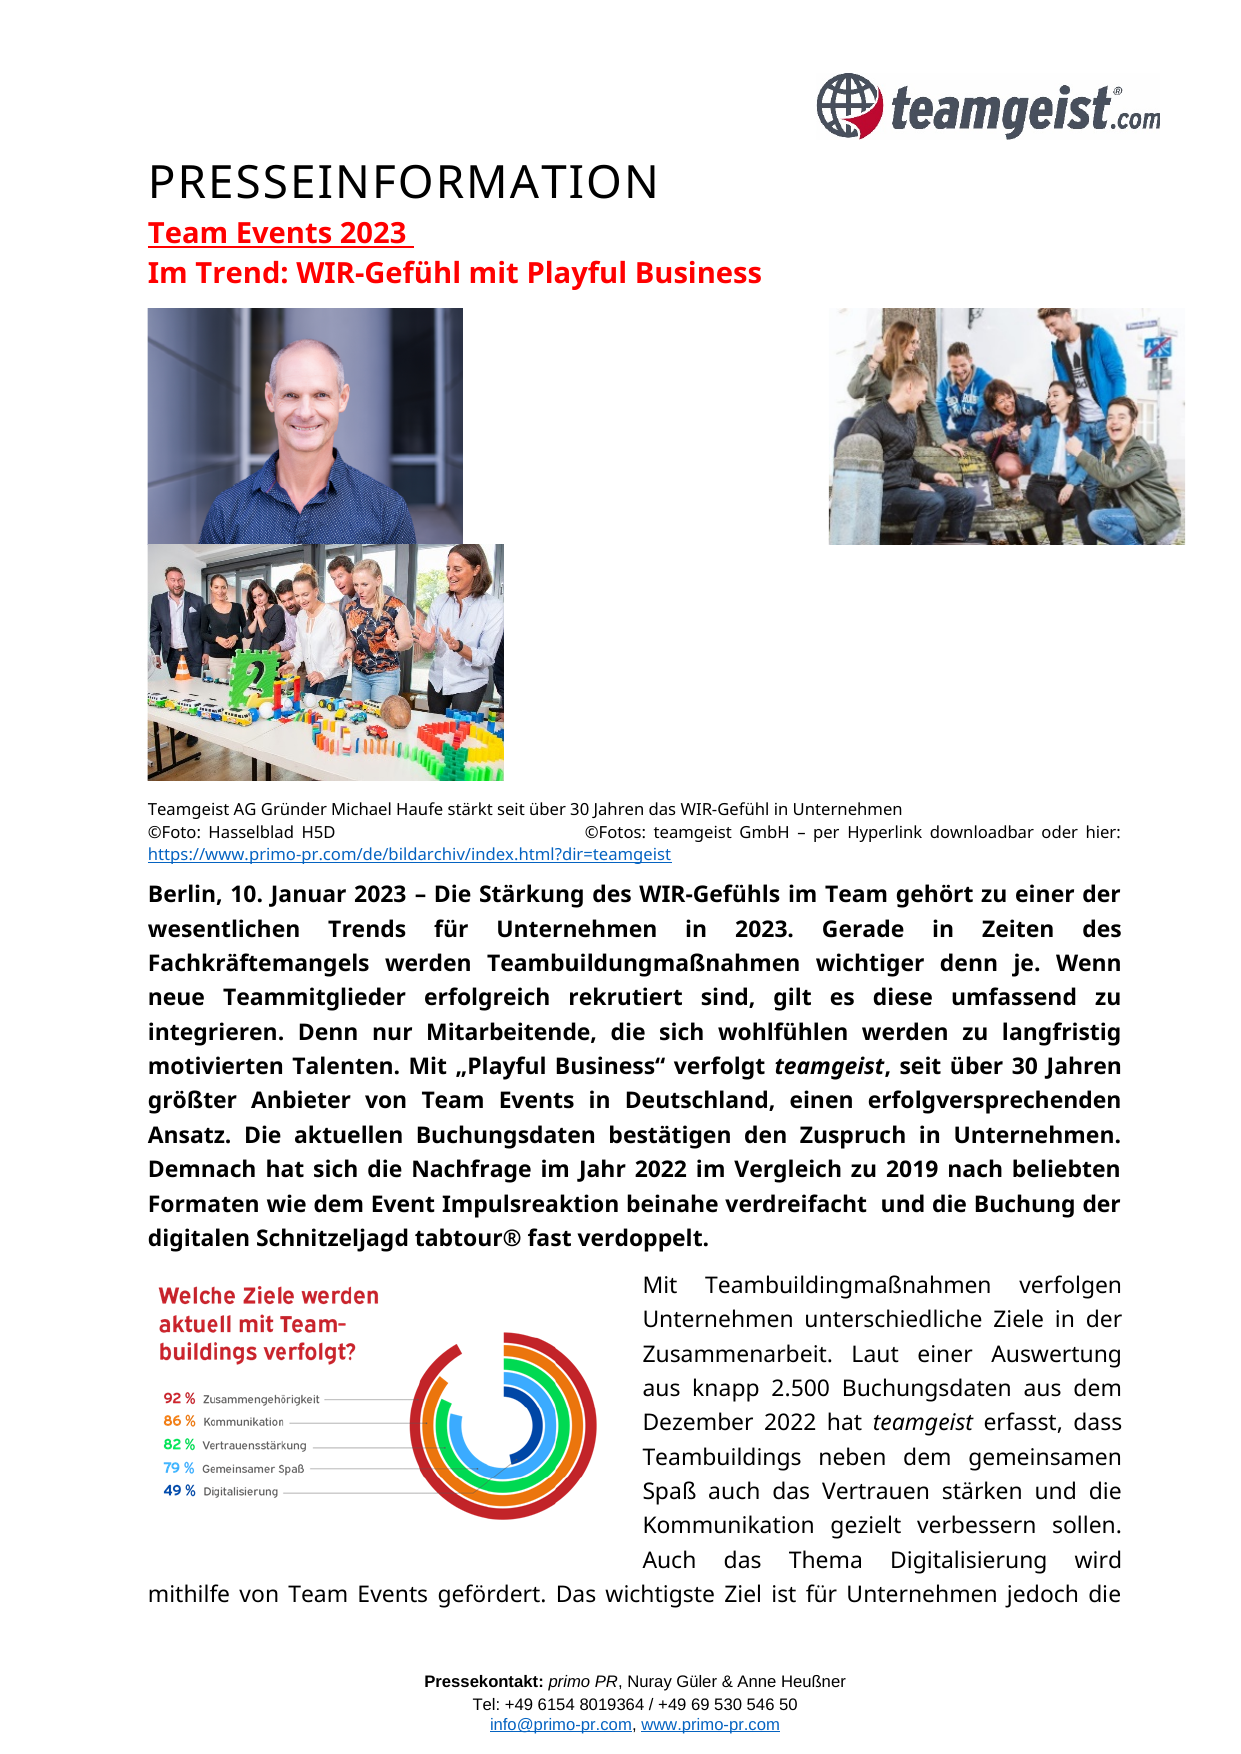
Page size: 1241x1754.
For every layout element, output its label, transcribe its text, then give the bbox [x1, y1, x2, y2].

picture [816, 73, 1160, 140]
text ©Foto: Hasselblad H5D ©Fotos: teamgeist GmbH – per Hyperlink downloadbar oder hier: https://www.primo-pr.com/de/bildarchiv/index.html?dir=teamgeist [148, 820, 1122, 866]
picture [146, 1268, 624, 1547]
text Teamgeist AG Gründer Michael Haufe stärkt seit über 30 Jahren das WIR-Gefühl in Unternehmen [148, 798, 1122, 820]
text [148, 1269, 1122, 1609]
text Im Trend: WIR-Gefühl mit Playful Business [148, 252, 1185, 292]
text Berlin, 10. Januar 2023 – Die Stärkung des WIR-Gefühls im Team gehört zu einer der wesentlichen Trends für Unternehmen in 2023. Gerade in Zeiten des Fachkräftemangels werden Teambuildungmaßnahmen wichtiger denn je. Wenn neue Teammitglieder erfolgreich rekrutiert sind, gilt es diese umfassend zu integrieren. Denn nur Mitarbeitende, die sich wohlfühlen werden zu langfristig motivierten Talenten. Mit „Playful Business“ verfolgt teamgeist, seit über 30 Jahren größter Anbieter von Team Events in Deutschland, einen erfolgversprechenden Ansatz. Die aktuellen Buchungsdaten bestätigen den Zuspruch in Unternehmen. Demnach hat sich die Nachfrage im Jahr 2022 im Vergleich zu 2019 nach beliebten Formaten wie dem Event Impulsreaktion beinahe verdreifacht und die Buchung der digitalen Schnitzeljagd tabtour® fast verdoppelt. [148, 878, 1122, 1253]
picture [147, 308, 504, 781]
text Team Events 2023 [148, 212, 1122, 252]
picture [828, 308, 1186, 545]
